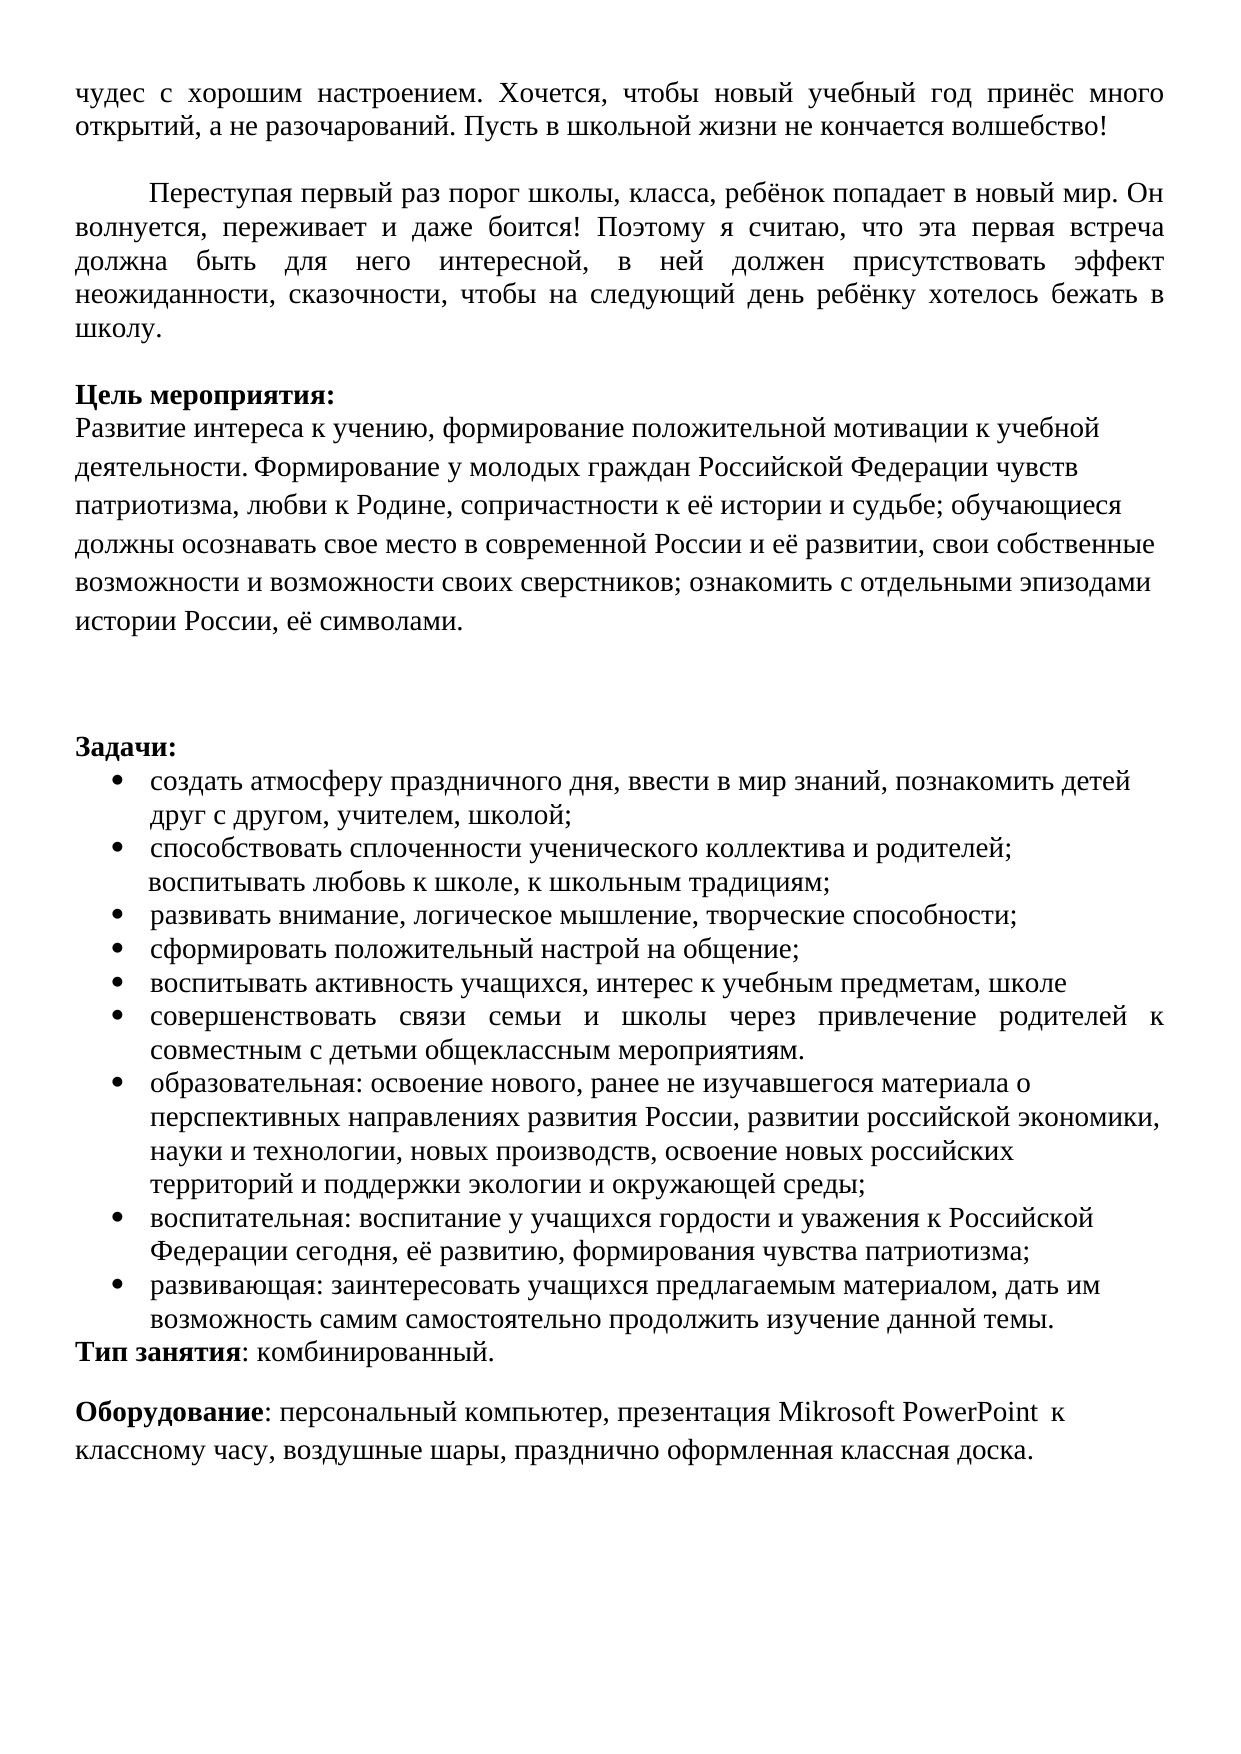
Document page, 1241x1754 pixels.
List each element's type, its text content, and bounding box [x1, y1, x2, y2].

list воспитывать активность учащихся, интерес к учебным предметам, школе [112, 965, 1165, 998]
list воспитательная: воспитание у учащихся гордости и уважения к Российской Федерации сегодня, её развитию, формирования чувства патриотизма; [112, 1200, 1165, 1267]
text Переступая первый раз порог школы, класса, ребёнок попадает в новый мир. Он волнуется, переживает и даже боится! Поэтому я считаю, что эта первая встреча должна быть для него интересной, в ней должен присутствовать эффект неожиданности, сказочности, чтобы на следующий день ребёнку хотелось бежать в школу. [75, 176, 1165, 343]
text Цель мероприятия: [75, 377, 1165, 410]
list развивать внимание, логическое мышление, творческие способности; [112, 897, 1165, 931]
text Оборудование: персональный компьютер, презентация Mikrosoft PowerPoint к классному часу, воздушные шары, празднично оформленная классная доска. [75, 1394, 1165, 1466]
list способствовать сплоченности ученического коллектива и родителей; [112, 830, 1165, 864]
list развивающая: заинтересовать учащихся предлагаемым материалом, дать им возможность самим самостоятельно продолжить изучение данной темы. [112, 1267, 1165, 1334]
list сформировать положительный настрой на общение; [112, 931, 1165, 965]
list образовательная: освоение нового, ранее не изучавшегося материала о перспективных направлениях развития России, развитии российской экономики, науки и технологии, новых производств, освоение новых российских территорий и поддержки экологии и окружающей среды; [112, 1066, 1165, 1200]
text Тип занятия: комбинированный. [75, 1334, 1165, 1368]
text Задачи: [75, 729, 1165, 763]
text воспитывать любовь к школе, к школьным традициям; [75, 864, 1165, 897]
list создать атмосферу праздничного дня, ввести в мир знаний, познакомить детей друг с другом, учителем, школой; [112, 763, 1165, 830]
text Развитие интереса к учению, формирование положительной мотивации к учебной деятельности. Формирование у молодых граждан Российской Федерации чувств патриотизма, любви к Родине, сопричастности к её истории и судьбе; обучающиеся должны осознавать свое место в современной России и её развитии, свои собственные возможности и возможности своих сверстников; ознакомить с отдельными эпизодами истории России, её символами. [75, 410, 1165, 637]
list совершенствовать связи семьи и школы через привлечение родителей к совместным с детьми общеклассным мероприятиям. [112, 998, 1165, 1066]
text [75, 75, 1165, 142]
